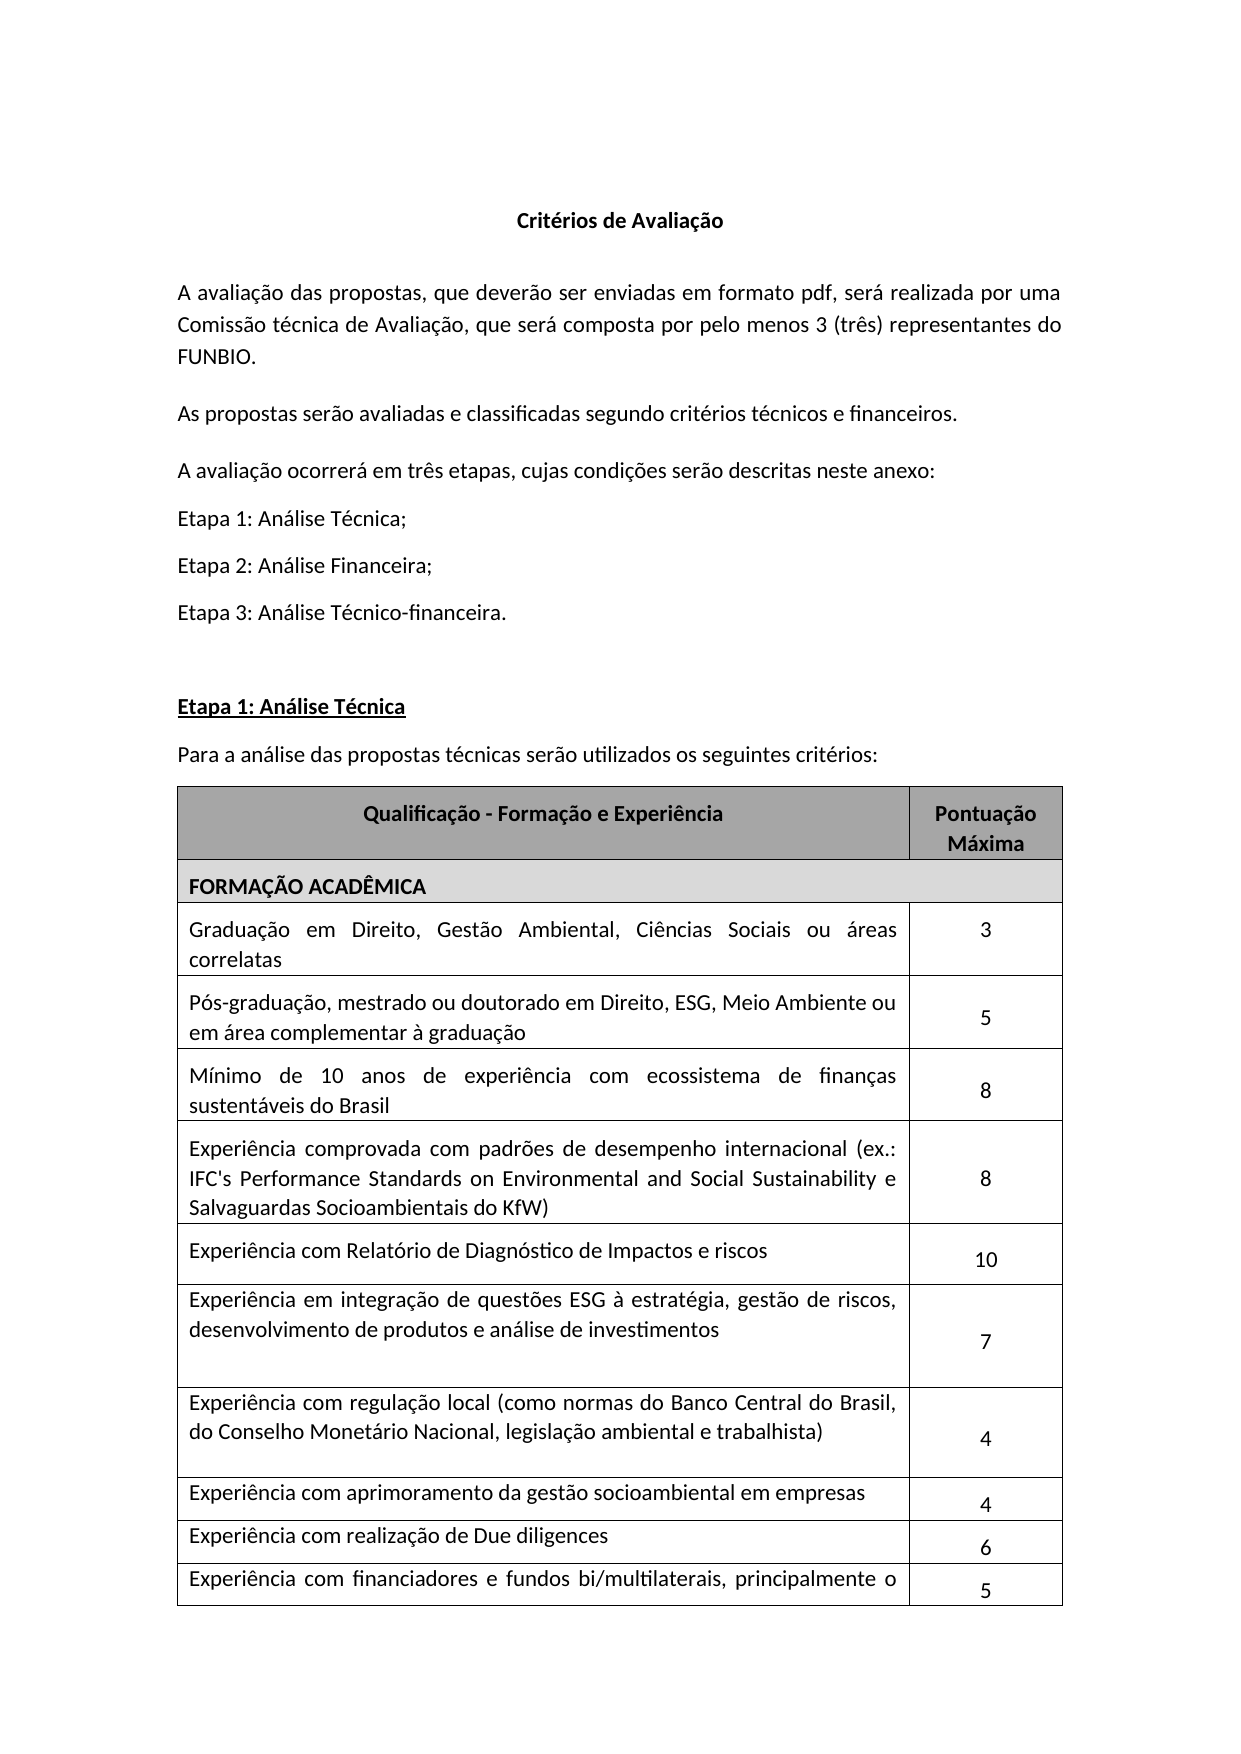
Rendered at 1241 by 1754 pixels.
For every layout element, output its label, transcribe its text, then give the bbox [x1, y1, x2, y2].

table_cell 6 [910, 1521, 1062, 1563]
table_cell 8 [910, 1121, 1062, 1223]
table_cell Graduação em Direito, Gestão Ambiental, Ciências Sociais ou áreas correlatas [178, 903, 909, 975]
text A avaliação ocorrerá em três etapas, cujas condições serão descritas neste anexo: [177, 456, 1063, 484]
table_cell 5 [910, 976, 1062, 1048]
text Etapa 1: Análise Técnica [177, 692, 1063, 720]
table_header Pontuação Máxima [910, 787, 1062, 859]
table_cell 8 [910, 1049, 1062, 1120]
table_cell Experiência com regulação local (como normas do Banco Central do Brasil, do Conselho Monetário Nacional, legislação ambiental e trabalhista) [178, 1388, 909, 1477]
text Etapa 3: Análise Técnico-financeira. [177, 598, 1063, 627]
text Etapa 2: Análise Financeira; [177, 551, 1063, 579]
table_cell Experiência em integração de questões ESG à estratégia, gestão de riscos, desenvolvimento de produtos e análise de investimentos [178, 1285, 909, 1387]
table_cell 7 [910, 1285, 1062, 1387]
table_cell 3 [910, 903, 1062, 975]
table_cell 10 [910, 1224, 1062, 1284]
text Critérios de Avaliação [177, 206, 1063, 234]
text A avaliação das propostas, que deverão ser enviadas em formato pdf, será realizada por uma Comissão técnica de Avaliação, que será composta por pelo menos 3 (três) representantes do FUNBIO. [177, 278, 1063, 370]
table_cell FORMAÇÃO ACADÊMICA [178, 860, 1062, 902]
table_cell Experiência com realização de Due diligences [178, 1521, 909, 1563]
text Para a análise das propostas técnicas serão utilizados os seguintes critérios: [177, 740, 1063, 768]
table_cell Experiência com Relatório de Diagnóstico de Impactos e riscos [178, 1224, 909, 1284]
table_cell 4 [910, 1388, 1062, 1477]
table_cell Experiência com aprimoramento da gestão socioambiental em empresas [178, 1478, 909, 1520]
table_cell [178, 1564, 909, 1604]
table_header Qualificação - Formação e Experiência [178, 787, 909, 859]
table_cell Pós-graduação, mestrado ou doutorado em Direito, ESG, Meio Ambiente ou em área complementar à graduação [178, 976, 909, 1048]
table_cell Mínimo de 10 anos de experiência com ecossistema de finanças sustentáveis do Brasil [178, 1049, 909, 1120]
table_cell Experiência comprovada com padrões de desempenho internacional (ex.: IFC's Performance Standards on Environmental and Social Sustainability e Salvaguardas Socioambientais do KfW) [178, 1121, 909, 1223]
text Etapa 1: Análise Técnica; [177, 504, 1063, 532]
text As propostas serão avaliadas e classificadas segundo critérios técnicos e financeiros. [177, 399, 1063, 427]
table_cell 5 [910, 1564, 1062, 1604]
table_cell 4 [910, 1478, 1062, 1520]
